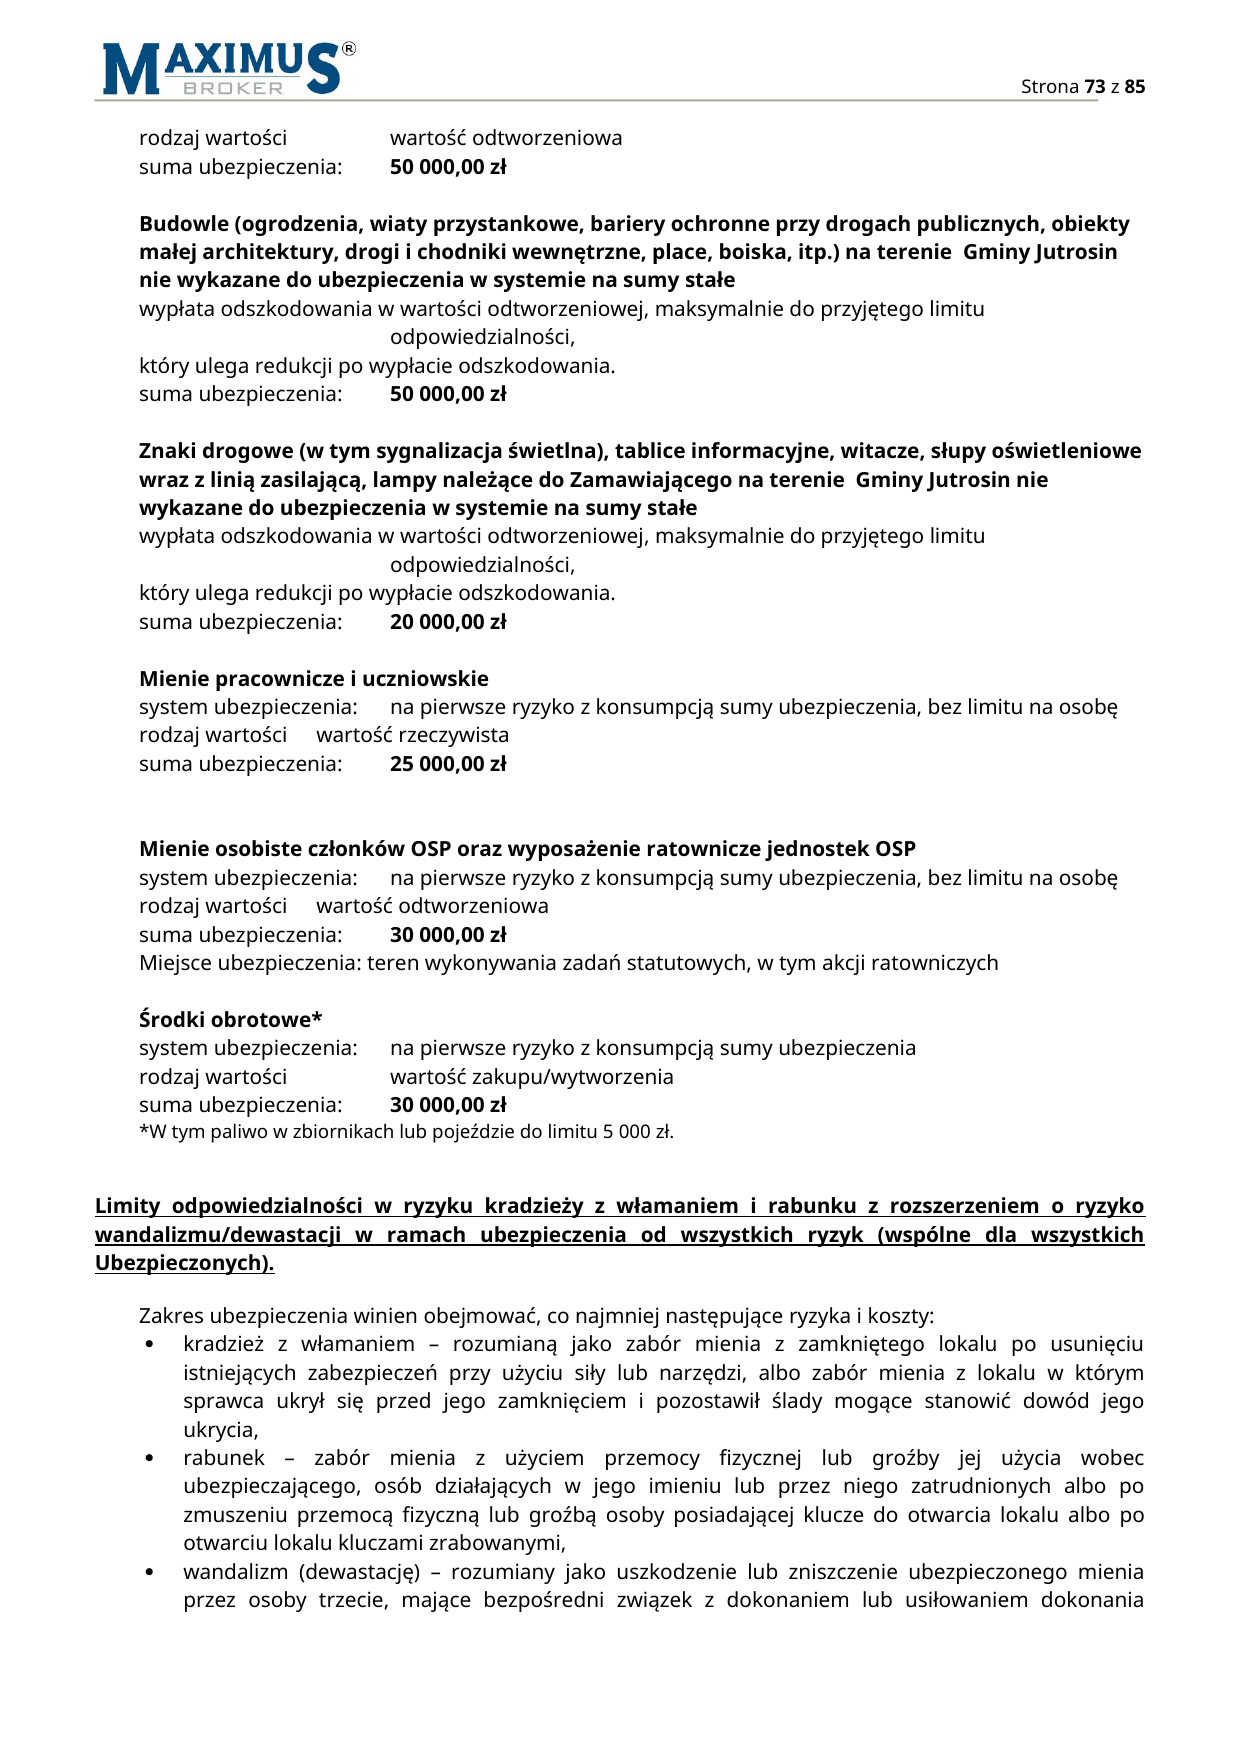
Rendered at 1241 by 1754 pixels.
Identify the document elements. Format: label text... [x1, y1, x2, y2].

text Środki obrotowe* [139, 1005, 1146, 1033]
text wypłata odszkodowania w wartości odtworzeniowej, maksymalnie do przyjętego limitu odpowiedzialności, [139, 522, 1146, 578]
text suma ubezpieczenia: 20 000,00 zł [139, 607, 1146, 635]
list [146, 1557, 1146, 1614]
text wypłata odszkodowania w wartości odtworzeniowej, maksymalnie do przyjętego limitu odpowiedzialności, [139, 294, 1146, 351]
text system ubezpieczenia: na pierwsze ryzyko z konsumpcją sumy ubezpieczenia, bez limitu na osobę [139, 692, 1146, 721]
text suma ubezpieczenia: 25 000,00 zł [139, 749, 1146, 777]
text rodzaj wartości wartość odtworzeniowa [139, 123, 1146, 152]
text suma ubezpieczenia: 30 000,00 zł [139, 1090, 1146, 1119]
text suma ubezpieczenia: 50 000,00 zł [139, 152, 1146, 180]
text Budowle (ogrodzenia, wiaty przystankowe, bariery ochronne przy drogach publicznych, obiekty małej architektury, drogi i chodniki wewnętrzne, place, boiska, itp.) na terenie Gminy Jutrosin nie wykazane do ubezpieczenia w systemie na sumy stałe [139, 209, 1146, 294]
text Zakres ubezpieczenia winien obejmować, co najmniej następujące ryzyka i koszty: [139, 1301, 1146, 1329]
text Mienie pracownicze i uczniowskie [139, 664, 1146, 692]
text suma ubezpieczenia: 50 000,00 zł [139, 379, 1146, 408]
text Mienie osobiste członków OSP oraz wyposażenie ratownicze jednostek OSP [139, 834, 1146, 863]
subtitle Limity odpowiedzialności w ryzyku kradzieży z włamaniem i rabunku z rozszerzeniem o ryzyko wandalizmu/dewastacji w ramach ubezpieczenia od wszystkich ryzyk (wspólne dla wszystkich Ubezpieczonych). [94, 1217, 1146, 1277]
list kradzież z włamaniem – rozumianą jako zabór mienia z zamkniętego lokalu po usunięciu istniejących zabezpieczeń przy użyciu siły lub narzędzi, albo zabór mienia z lokalu w którym sprawca ukrył się przed jego zamknięciem i pozostawił ślady mogące stanowić dowód jego ukrycia, [146, 1329, 1146, 1443]
text Miejsce ubezpieczenia: teren wykonywania zadań statutowych, w tym akcji ratowniczych [139, 948, 1146, 977]
text system ubezpieczenia: na pierwsze ryzyko z konsumpcją sumy ubezpieczenia [139, 1033, 1146, 1062]
list rabunek – zabór mienia z użyciem przemocy fizycznej lub groźby jej użycia wobec ubezpieczającego, osób działających w jego imieniu lub przez niego zatrudnionych albo po zmuszeniu przemocą fizyczną lub groźbą osoby posiadającej klucze do otwarcia lokalu albo po otwarciu lokalu kluczami zrabowanymi, [146, 1443, 1146, 1557]
text który ulega redukcji po wypłacie odszkodowania. [139, 578, 1146, 607]
text Znaki drogowe (w tym sygnalizacja świetlna), tablice informacyjne, witacze, słupy oświetleniowe wraz z linią zasilającą, lampy należące do Zamawiającego na terenie Gminy Jutrosin nie wykazane do ubezpieczenia w systemie na sumy stałe [139, 436, 1146, 522]
picture [97, 37, 362, 99]
text rodzaj wartości wartość rzeczywista [139, 721, 1146, 749]
text system ubezpieczenia: na pierwsze ryzyko z konsumpcją sumy ubezpieczenia, bez limitu na osobę [139, 863, 1146, 891]
text rodzaj wartości wartość zakupu/wytworzenia [139, 1062, 1146, 1090]
text *W tym paliwo w zbiornikach lub pojeździe do limitu 5 000 zł. [94, 1119, 1146, 1144]
text suma ubezpieczenia: 30 000,00 zł [139, 920, 1146, 948]
text rodzaj wartości wartość odtworzeniowa [139, 891, 1146, 920]
subtitle Limity odpowiedzialności w ryzyku kradzieży z włamaniem i rabunku z rozszerzeniem o ryzyko wandalizmu/dewastacji w ramach ubezpieczenia od wszystkich ryzyk (wspólne dla wszystkich Ubezpieczonych). [94, 1192, 1146, 1216]
text który ulega redukcji po wypłacie odszkodowania. [139, 351, 1146, 379]
